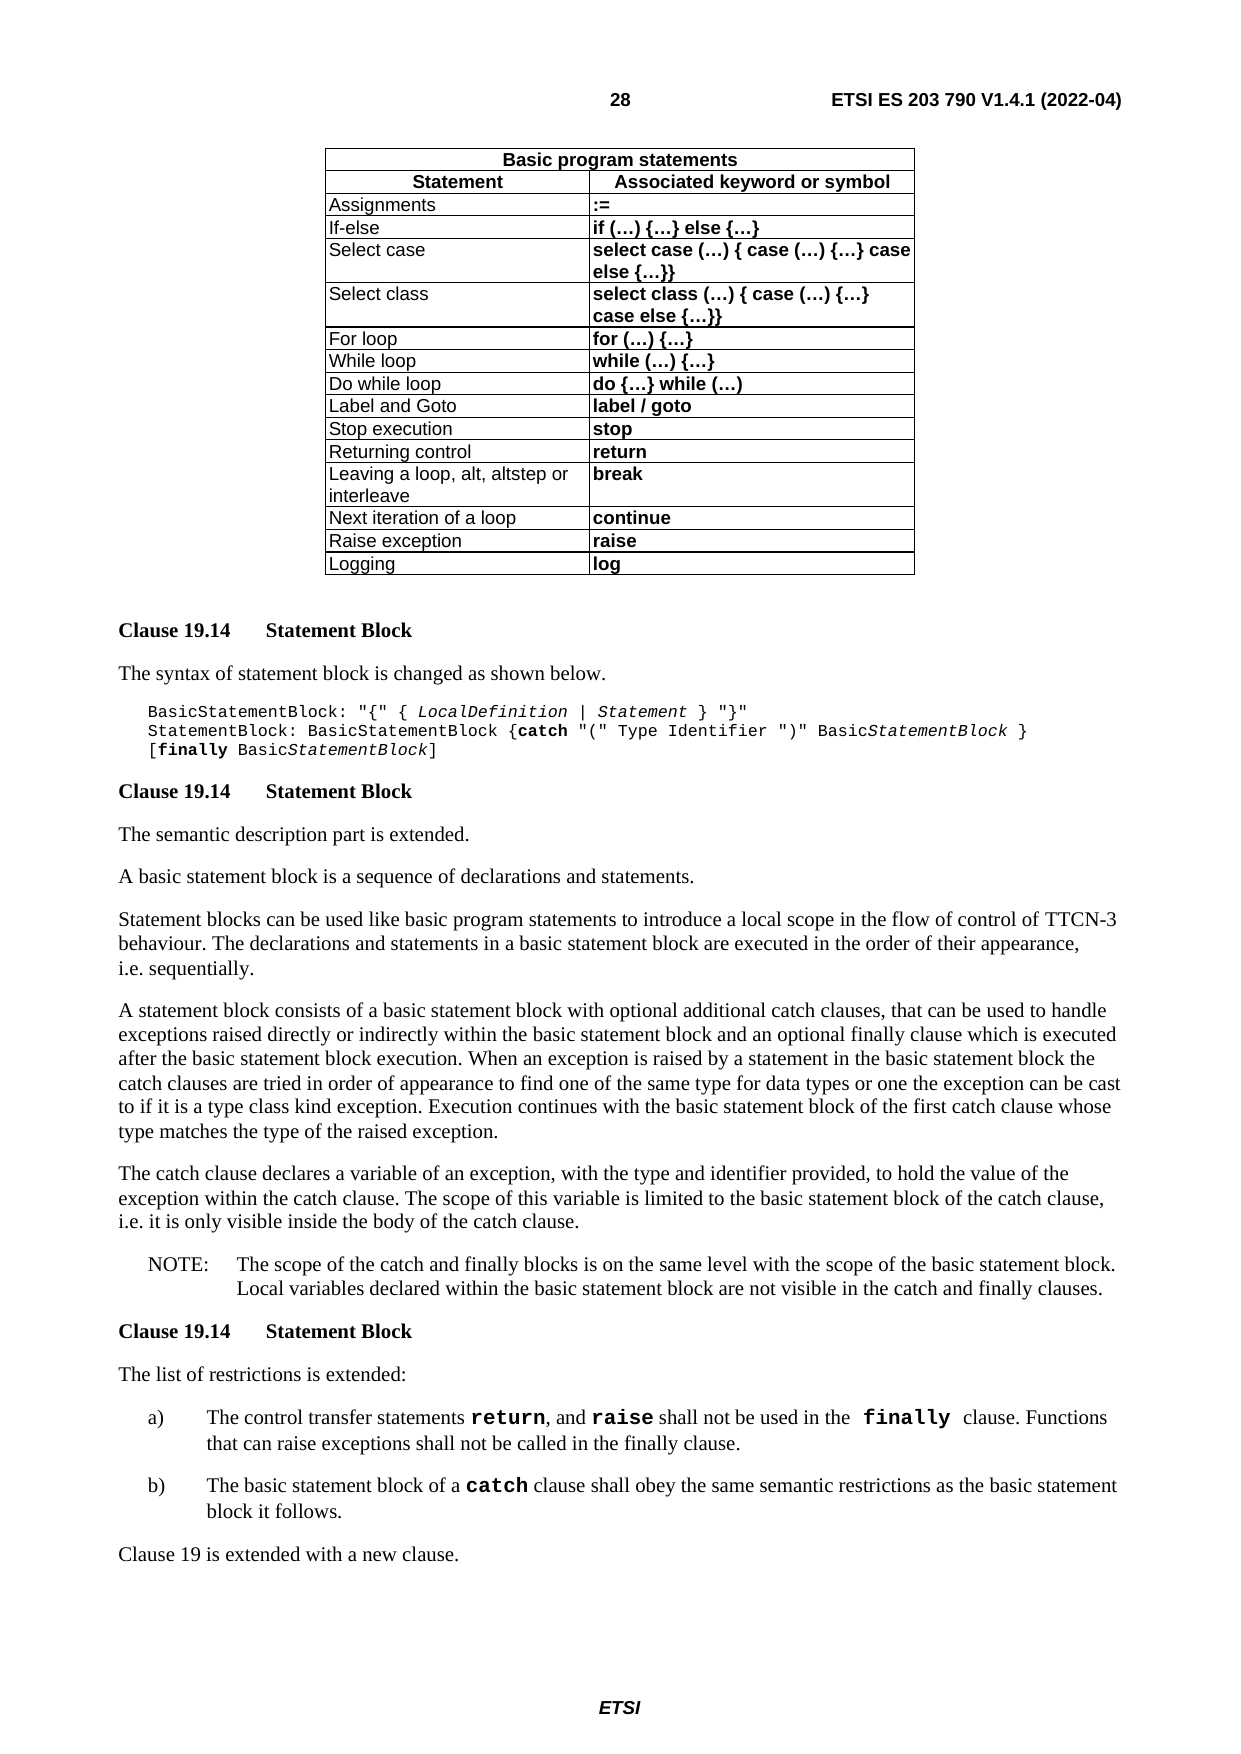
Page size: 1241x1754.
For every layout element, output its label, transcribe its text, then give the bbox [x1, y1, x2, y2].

table_header Basic program statements [326, 149, 914, 170]
table_cell if (…) {…} else {…} [590, 216, 914, 238]
table_cell Assignments [326, 194, 589, 215]
table_cell break [590, 463, 914, 506]
table_cell Returning control [326, 440, 589, 462]
table_cell Next iteration of a loop [326, 507, 589, 529]
list The basic statement block of a catch clause shall obey the same semantic restrictions as the basic statement block it follows. [148, 1473, 1122, 1523]
text The list of restrictions is extended: [118, 1362, 1122, 1386]
text Clause 19 is extended with a new clause. [118, 1542, 1122, 1566]
table_cell for (…) {…} [590, 328, 914, 349]
table_cell := [590, 194, 914, 215]
table_cell select case (…) { case (…) {…} case else {…}} [590, 239, 914, 282]
table_cell Leaving a loop, alt, altstep or interleave [326, 463, 589, 506]
table_cell Select case [326, 239, 589, 282]
text The catch clause declares a variable of an exception, with the type and identifier provided, to hold the value of the exception within the catch clause. The scope of this variable is limited to the basic statement block of the catch clause, i.e. it is only visible inside the body of the catch clause. [118, 1161, 1122, 1233]
text Clause 19.14 Statement Block [118, 1319, 1122, 1343]
table_cell Statement [326, 171, 589, 193]
text BasicStatementBlock: "{" { LocalDefinition | Statement } "}" [148, 703, 1122, 722]
text StatementBlock: BasicStatementBlock {catch "(" Type Identifier ")" BasicStatementBlock } [148, 722, 1122, 741]
table_cell continue [590, 507, 914, 529]
text NOTE: The scope of the catch and finally blocks is on the same level with the scope of the basic statement block. Local variables declared within the basic statement block are not visible in the catch and finally clauses. [148, 1252, 1122, 1300]
table_cell Stop execution [326, 418, 589, 439]
text The syntax of statement block is changed as shown below. [118, 661, 1122, 685]
text A basic statement block is a sequence of declarations and statements. [118, 864, 1122, 888]
table_cell raise [590, 530, 914, 551]
table_cell log [590, 553, 914, 574]
text Clause 19.14 Statement Block [118, 779, 1122, 803]
table_cell If-else [326, 216, 589, 238]
table_cell do {…} while (…) [590, 373, 914, 394]
table_cell return [590, 440, 914, 462]
list The control transfer statements return, and raise shall not be used in the finally clause. Functions that can raise exceptions shall not be called in the finally clause. [148, 1405, 1122, 1454]
table_cell while (…) {…} [590, 350, 914, 372]
table_cell For loop [326, 328, 589, 349]
text The semantic description part is extended. [118, 822, 1122, 846]
table_cell select class (…) { case (…) {…} case else {…}} [590, 283, 914, 326]
table_cell Label and Goto [326, 395, 589, 417]
table_cell Select class [326, 283, 589, 326]
table_cell stop [590, 418, 914, 439]
table_cell While loop [326, 350, 589, 372]
text Statement blocks can be used like basic program statements to introduce a local scope in the flow of control of TTCN-3 behaviour. The declarations and statements in a basic statement block are executed in the order of their appearance, i.e. sequentially. [118, 907, 1122, 979]
table_cell Do while loop [326, 373, 589, 394]
text A statement block consists of a basic statement block with optional additional catch clauses, that can be used to handle exceptions raised directly or indirectly within the basic statement block and an optional finally clause which is executed after the basic statement block execution. When an exception is raised by a statement in the basic statement block the catch clauses are tried in order of appearance to find one of the same type for data types or one the exception can be cast to if it is a type class kind exception. Execution continues with the basic statement block of the first catch clause whose type matches the type of the raised exception. [118, 998, 1122, 1143]
table_cell label / goto [590, 395, 914, 417]
table_cell Raise exception [326, 530, 589, 551]
text Clause 19.14 Statement Block [118, 618, 1122, 642]
table_cell Associated keyword or symbol [590, 171, 914, 193]
text [finally BasicStatementBlock] [148, 741, 1122, 760]
table_cell Logging [326, 553, 589, 574]
